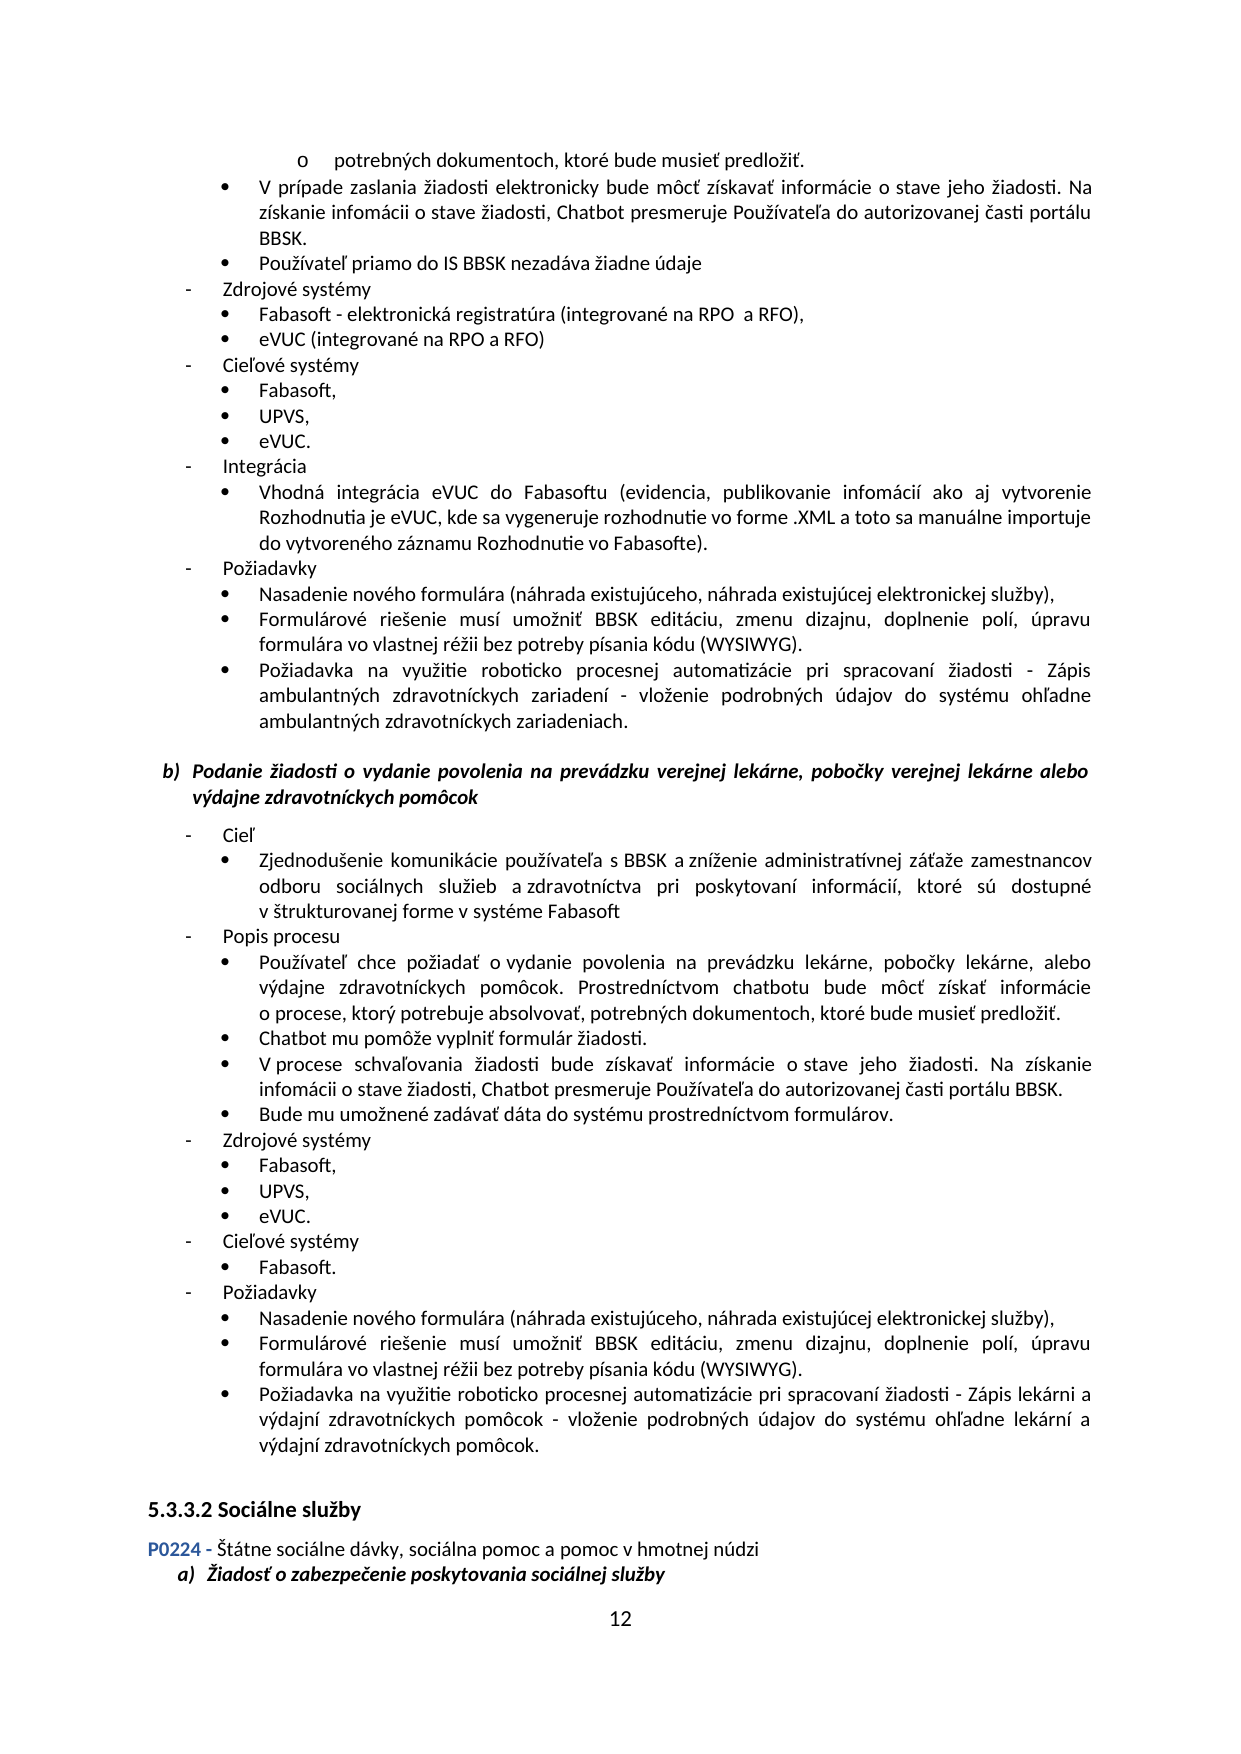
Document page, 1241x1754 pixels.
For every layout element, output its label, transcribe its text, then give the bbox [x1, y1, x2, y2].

text P0224 - Štátne sociálne dávky, sociálna pomoc a pomoc v hmotnej núdzi [148, 1536, 1092, 1561]
list Cieľové systémy [185, 352, 1092, 377]
text 5.3.3.2 Sociálne služby [148, 1495, 1092, 1523]
list Cieľové systémy [185, 1229, 1092, 1254]
list Vhodná integrácia eVUC do Fabasoftu (evidencia, publikovanie infomácií ako aj vytvorenie Rozhodnutia je eVUC, kde sa vygeneruje rozhodnutie vo forme .XML a toto sa manuálne importuje do vytvoreného záznamu Rozhodnutie vo Fabasofte). [221, 479, 1092, 555]
list Fabasoft. [221, 1254, 1092, 1279]
list Podanie žiadosti o vydanie povolenia na prevádzku verejnej lekárne, pobočky verejnej lekárne alebo výdajne zdravotníckych pomôcok [162, 759, 1092, 809]
list Požiadavka na využitie roboticko procesnej automatizácie pri spracovaní žiadosti - Zápis ambulantných zdravotníckych zariadení - vloženie podrobných údajov do systému ohľadne ambulantných zdravotníckych zariadeniach. [221, 657, 1092, 733]
list V procese schvaľovania žiadosti bude získavať informácie o stave jeho žiadosti. Na získanie infomácii o stave žiadosti, Chatbot presmeruje Používateľa do autorizovanej časti portálu BBSK. [221, 1051, 1092, 1102]
list eVUC (integrované na RPO a RFO) [221, 327, 1092, 352]
list Zdrojové systémy [185, 1127, 1092, 1152]
list Formulárové riešenie musí umožniť BBSK editáciu, zmenu dizajnu, doplnenie polí, úpravu formulára vo vlastnej réžii bez potreby písania kódu (WYSIWYG). [221, 606, 1092, 657]
list Požiadavka na využitie roboticko procesnej automatizácie pri spracovaní žiadosti - Zápis lekárni a výdajní zdravotníckych pomôcok - vloženie podrobných údajov do systému ohľadne lekární a výdajní zdravotníckych pomôcok. [221, 1381, 1092, 1457]
list Požiadavky [185, 555, 1092, 581]
list eVUC. [221, 1203, 1092, 1229]
list Požiadavky [185, 1279, 1092, 1305]
list Bude mu umožnené zadávať dáta do systému prostredníctvom formulárov. [221, 1102, 1092, 1127]
list Popis procesu [185, 924, 1092, 949]
list Chatbot mu pomôže vyplniť formulár žiadosti. [221, 1025, 1092, 1051]
list Nasadenie nového formulára (náhrada existujúceho, náhrada existujúcej elektronickej služby), [221, 1305, 1092, 1330]
list Formulárové riešenie musí umožniť BBSK editáciu, zmenu dizajnu, doplnenie polí, úpravu formulára vo vlastnej réžii bez potreby písania kódu (WYSIWYG). [221, 1330, 1092, 1381]
list Nasadenie nového formulára (náhrada existujúceho, náhrada existujúcej elektronickej služby), [221, 581, 1092, 606]
list Používateľ chce požiadať o vydanie povolenia na prevádzku lekárne, pobočky lekárne, alebo výdajne zdravotníckych pomôcok. Prostredníctvom chatbotu bude môcť získať informácie o procese, ktorý potrebuje absolvovať, potrebných dokumentoch, ktoré bude musieť predložiť. [221, 949, 1092, 1025]
list UPVS, [221, 403, 1092, 428]
list potrebných dokumentoch, ktoré bude musieť predložiť. [296, 148, 1092, 174]
list Fabasoft, [221, 377, 1092, 403]
list eVUC. [221, 428, 1092, 454]
list Žiadosť o zabezpečenie poskytovania sociálnej služby [177, 1561, 1092, 1587]
list Zdrojové systémy [185, 276, 1092, 301]
list Zjednodušenie komunikácie používateľa s BBSK a zníženie administratívnej záťaže zamestnancov odboru sociálnych služieb a zdravotníctva pri poskytovaní informácií, ktoré sú dostupné v štrukturovanej forme v systéme Fabasoft [221, 847, 1092, 924]
list Fabasoft - elektronická registratúra (integrované na RPO a RFO), [221, 301, 1092, 327]
list UPVS, [221, 1178, 1092, 1203]
list Cieľ [185, 822, 1092, 847]
list Fabasoft, [221, 1152, 1092, 1178]
list Integrácia [185, 454, 1092, 479]
list V prípade zaslania žiadosti elektronicky bude môcť získavať informácie o stave jeho žiadosti. Na získanie infomácii o stave žiadosti, Chatbot presmeruje Používateľa do autorizovanej časti portálu BBSK. [221, 174, 1092, 250]
list Používateľ priamo do IS BBSK nezadáva žiadne údaje [221, 250, 1092, 276]
